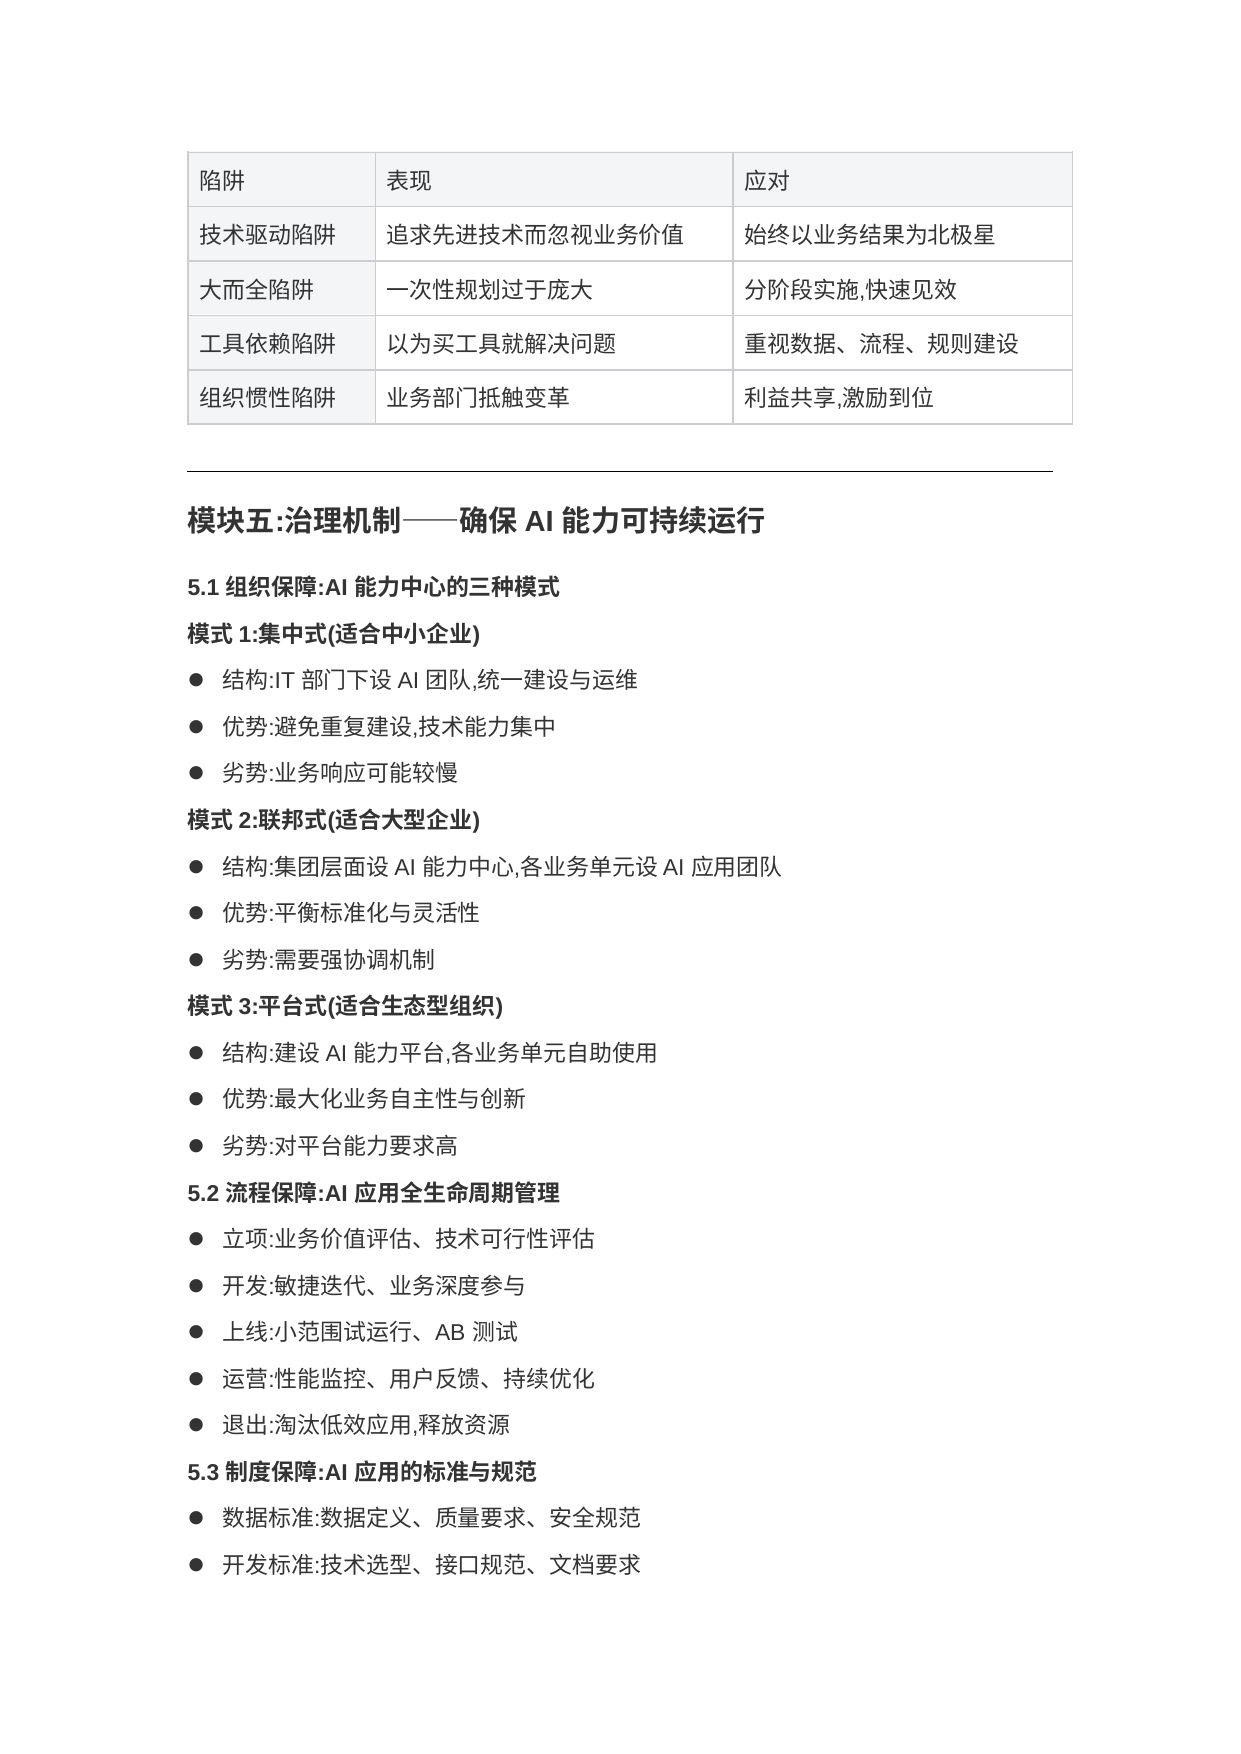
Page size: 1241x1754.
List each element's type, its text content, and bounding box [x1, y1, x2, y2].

table_cell 工具依赖陷阱 [189, 316, 375, 369]
table_header 应对 [734, 153, 1072, 206]
list 结构:集团层面设 AI 能力中心,各业务单元设 AI 应用团队 [187, 845, 1053, 885]
list 上线:小范围试运行、AB 测试 [187, 1311, 1053, 1351]
table_header 陷阱 [189, 153, 375, 206]
table_cell 组织惯性陷阱 [189, 371, 375, 423]
table_cell 以为买工具就解决问题 [376, 316, 732, 369]
list 立项:业务价值评估、技术可行性评估 [187, 1217, 1053, 1258]
text 模式 2:联邦式(适合大型企业) [187, 798, 1053, 839]
table_cell 利益共享,激励到位 [734, 371, 1072, 423]
table_cell 技术驱动陷阱 [189, 207, 375, 260]
list 结构:建设 AI 能力平台,各业务单元自助使用 [187, 1031, 1053, 1071]
subtitle 模块五:治理机制——确保 AI 能力可持续运行 [187, 479, 1053, 559]
list 运营:性能监控、用户反馈、持续优化 [187, 1357, 1053, 1397]
text 5.3 制度保障:AI 应用的标准与规范 [187, 1450, 1053, 1491]
table_cell 重视数据、流程、规则建设 [734, 316, 1072, 369]
table_header 表现 [376, 153, 732, 206]
list 劣势:需要强协调机制 [187, 938, 1053, 978]
table_cell 业务部门抵触变革 [376, 371, 732, 423]
list 优势:避免重复建设,技术能力集中 [187, 705, 1053, 746]
list 劣势:业务响应可能较慢 [187, 752, 1053, 792]
text 5.2 流程保障:AI 应用全生命周期管理 [187, 1171, 1053, 1211]
text 模式 1:集中式(适合中小企业) [187, 612, 1053, 652]
table_cell 分阶段实施,快速见效 [734, 262, 1072, 314]
list 劣势:对平台能力要求高 [187, 1124, 1053, 1164]
text 5.1 组织保障:AI 能力中心的三种模式 [187, 566, 1053, 606]
list 结构:IT 部门下设 AI 团队,统一建设与运维 [187, 659, 1053, 699]
table_cell 追求先进技术而忽视业务价值 [376, 207, 732, 260]
list 开发:敏捷迭代、业务深度参与 [187, 1264, 1053, 1304]
list 开发标准:技术选型、接口规范、文档要求 [187, 1543, 1053, 1584]
list 优势:平衡标准化与灵活性 [187, 891, 1053, 932]
table_cell 大而全陷阱 [189, 262, 375, 314]
text 模式 3:平台式(适合生态型组织) [187, 984, 1053, 1025]
table_cell 始终以业务结果为北极星 [734, 207, 1072, 260]
list 优势:最大化业务自主性与创新 [187, 1078, 1053, 1118]
list 数据标准:数据定义、质量要求、安全规范 [187, 1497, 1053, 1537]
list 退出:淘汰低效应用,释放资源 [187, 1404, 1053, 1444]
table_cell 一次性规划过于庞大 [376, 262, 732, 314]
